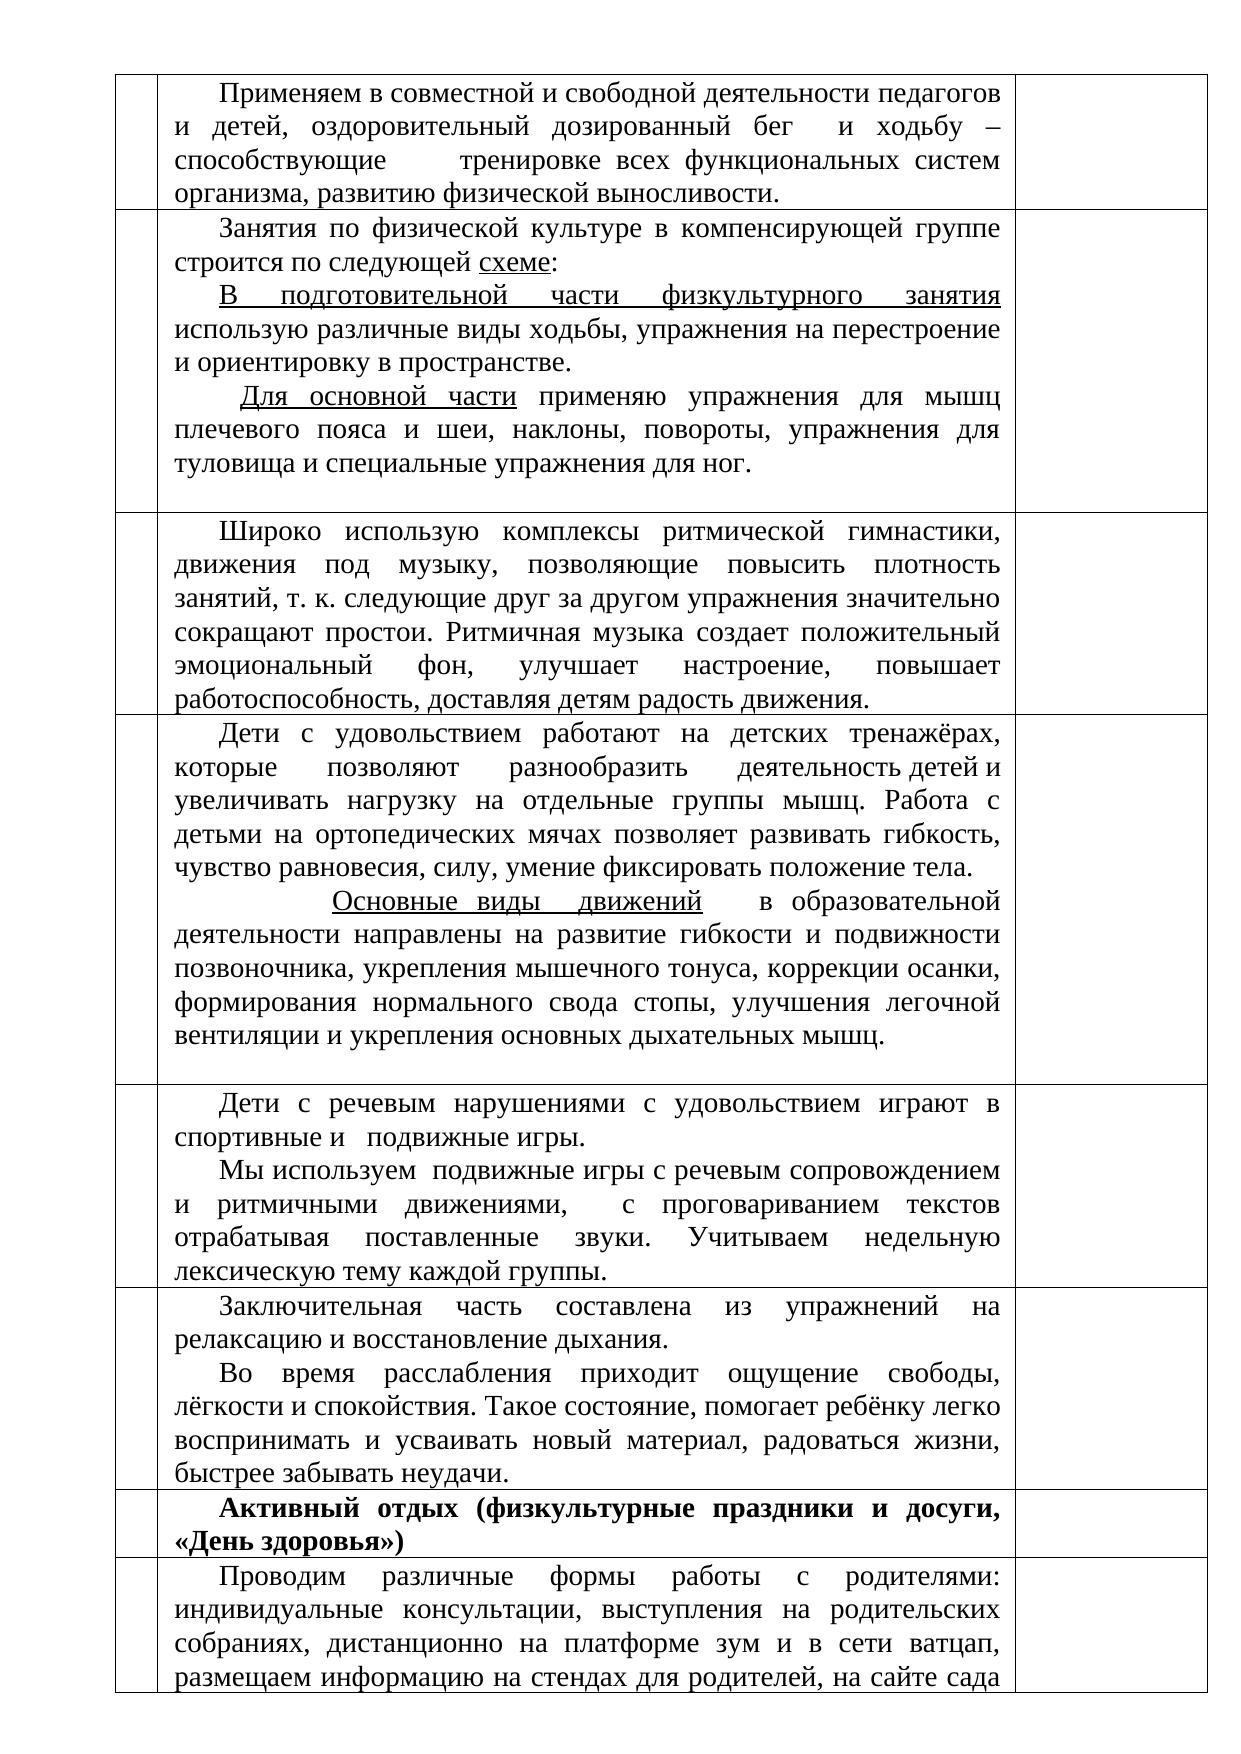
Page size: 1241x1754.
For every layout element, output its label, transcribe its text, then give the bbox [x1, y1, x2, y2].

table_cell Заключительная часть составлена из упражнений на релаксацию и восстановление дыхания. Во время расслабления приходит ощущение свободы, лёгкости и спокойствия. Такое состояние, помогает ребёнку легко воспринимать и усваивать новый материал, радоваться жизни, быстрее забывать неудачи. [158, 1288, 1015, 1489]
table_cell Применяем в совместной и свободной деятельности педагогов и детей, оздоровительный дозированный бег и ходьбу – способствующие тренировке всех функциональных систем организма, развитию физической выносливости. [158, 75, 1015, 209]
table_cell Активный отдых (физкультурные праздники и досуги, «День здоровья») [158, 1490, 1015, 1557]
table_cell [1016, 75, 1207, 209]
table_cell [116, 1288, 157, 1489]
table_cell [116, 513, 157, 714]
table_cell [116, 715, 157, 1084]
table_cell [116, 1490, 157, 1557]
table_cell [1016, 715, 1207, 1084]
table_cell [116, 210, 157, 512]
table_cell [1016, 513, 1207, 714]
table_cell [1016, 210, 1207, 512]
table_cell Дети с удовольствием работают на детских тренажёрах, которые позволяют разнообразить деятельность детей и увеличивать нагрузку на отдельные группы мышц. Работа с детьми на ортопедических мячах позволяет развивать гибкость, чувство равновесия, силу, умение фиксировать положение тела. Основные виды движений в образовательной деятельности направлены на развитие гибкости и подвижности позвоночника, укрепления мышечного тонуса, коррекции осанки, формирования нормального свода стопы, улучшения легочной вентиляции и укрепления основных дыхательных мышц. [158, 715, 1015, 1084]
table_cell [158, 1558, 1015, 1692]
table_cell Широко использую комплексы ритмической гимнастики, движения под музыку, позволяющие повысить плотность занятий, т. к. следующие друг за другом упражнения значительно сокращают простои. Ритмичная музыка создает положительный эмоциональный фон, улучшает настроение, повышает работоспособность, доставляя детям радость движения. [158, 513, 1015, 714]
table_cell [116, 1558, 157, 1692]
table_cell [1016, 1085, 1207, 1287]
table_cell Занятия по физической культуре в компенсирующей группе строится по следующей схеме: В подготовительной части физкультурного занятия использую различные виды ходьбы, упражнения на перестроение и ориентировку в пространстве. Для основной части применяю упражнения для мышц плечевого пояса и шеи, наклоны, повороты, упражнения для туловища и специальные упражнения для ног. [158, 210, 1015, 512]
table_cell [1016, 1288, 1207, 1489]
table_cell Дети с речевым нарушениями с удовольствием играют в спортивные и подвижные игры. Мы используем подвижные игры с речевым сопровождением и ритмичными движениями, с проговариванием текстов отрабатывая поставленные звуки. Учитываем недельную лексическую тему каждой группы. [158, 1085, 1015, 1287]
table_cell [1016, 1558, 1207, 1692]
table_cell [116, 75, 157, 209]
table_cell [1016, 1490, 1207, 1557]
table_cell [116, 1085, 157, 1287]
